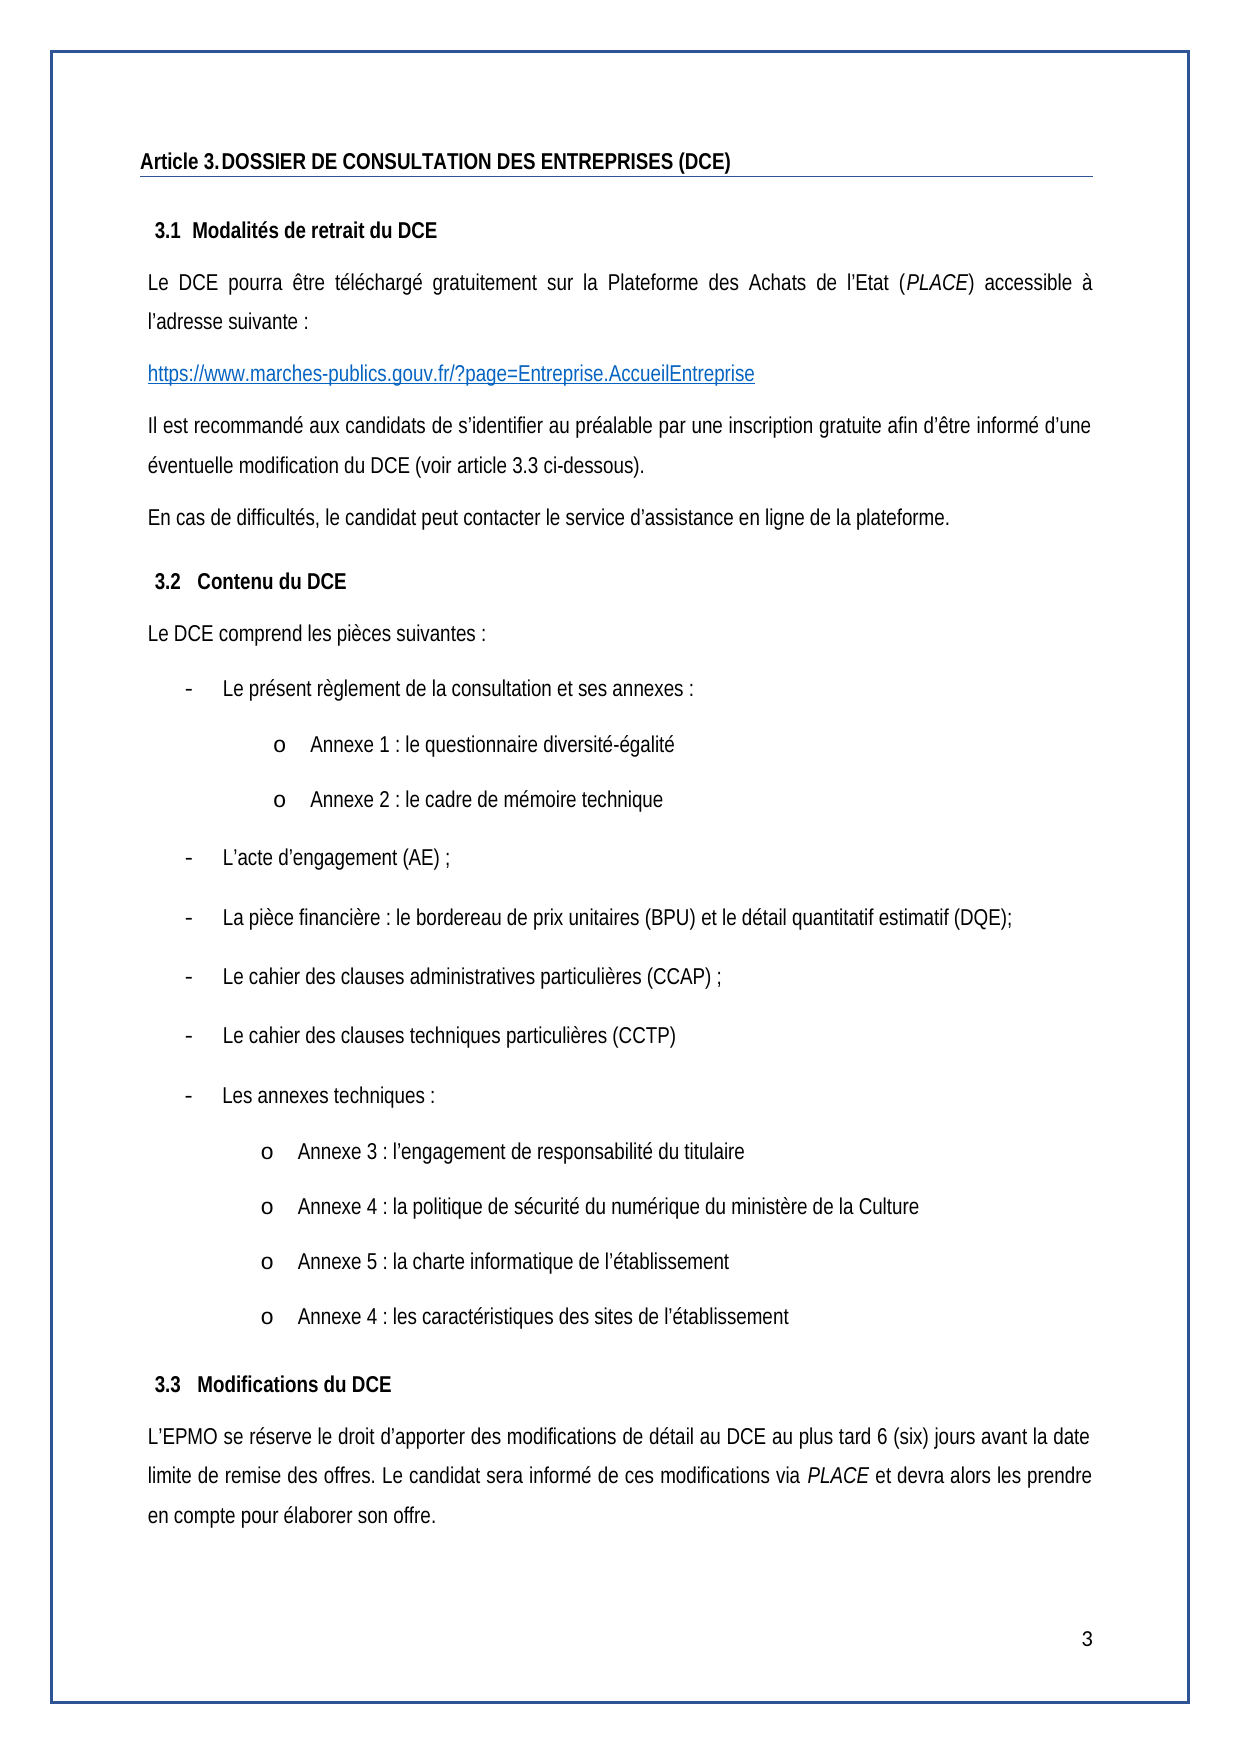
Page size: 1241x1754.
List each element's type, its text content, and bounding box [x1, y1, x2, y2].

list Modalités de retrait du DCE [154, 217, 1093, 243]
list Le cahier des clauses techniques particulières (CCTP) [185, 1019, 1093, 1051]
text En cas de difficultés, le candidat peut contacter le service d’assistance en ligne de la plateforme. [148, 503, 1093, 530]
list Annexe 4 : les caractéristiques des sites de l’établissement [260, 1303, 1093, 1332]
list Annexe 5 : la charte informatique de l’établissement [260, 1248, 1093, 1277]
list Contenu du DCE [154, 568, 1093, 594]
text Le DCE comprend les pièces suivantes : [148, 620, 1093, 646]
list Annexe 2 : le cadre de mémoire technique [273, 786, 1093, 815]
list Le cahier des clauses administratives particulières (CCAP) ; [185, 960, 1093, 991]
text Le DCE pourra être téléchargé gratuitement sur la Plateforme des Achats de l’Etat (PLACE) accessible à l’adresse suivante : [148, 269, 1093, 334]
list Annexe 4 : la politique de sécurité du numérique du ministère de la Culture [260, 1193, 1093, 1222]
text L’EPMO se réserve le droit d’apporter des modifications de détail au DCE au plus tard 6 (six) jours avant la date limite de remise des offres. Le candidat sera informé de ces modifications via PLACE et devra alors les prendre en compte pour élaborer son offre. [148, 1423, 1093, 1528]
list Les annexes techniques : [185, 1079, 1093, 1110]
list Annexe 1 : le questionnaire diversité-égalité [273, 731, 1093, 760]
list La pièce financière : le bordereau de prix unitaires (BPU) et le détail quantitatif estimatif (DQE); [185, 901, 1093, 932]
list Annexe 3 : l’engagement de responsabilité du titulaire [260, 1138, 1093, 1167]
text Il est recommandé aux candidats de s’identifier au préalable par une inscription gratuite afin d’être informé d’une éventuelle modification du DCE (voir article 3.3 ci-dessous). [148, 412, 1093, 478]
list DOSSIER DE CONSULTATION DES ENTREPRISES (DCE) [140, 148, 1093, 176]
list L’acte d’engagement (AE) ; [185, 841, 1093, 873]
list Modifications du DCE [154, 1371, 1093, 1397]
list Le présent règlement de la consultation et ses annexes : [185, 672, 1093, 703]
text https://www.marches-publics.gouv.fr/?page=Entreprise.AccueilEntreprise [148, 360, 1093, 386]
